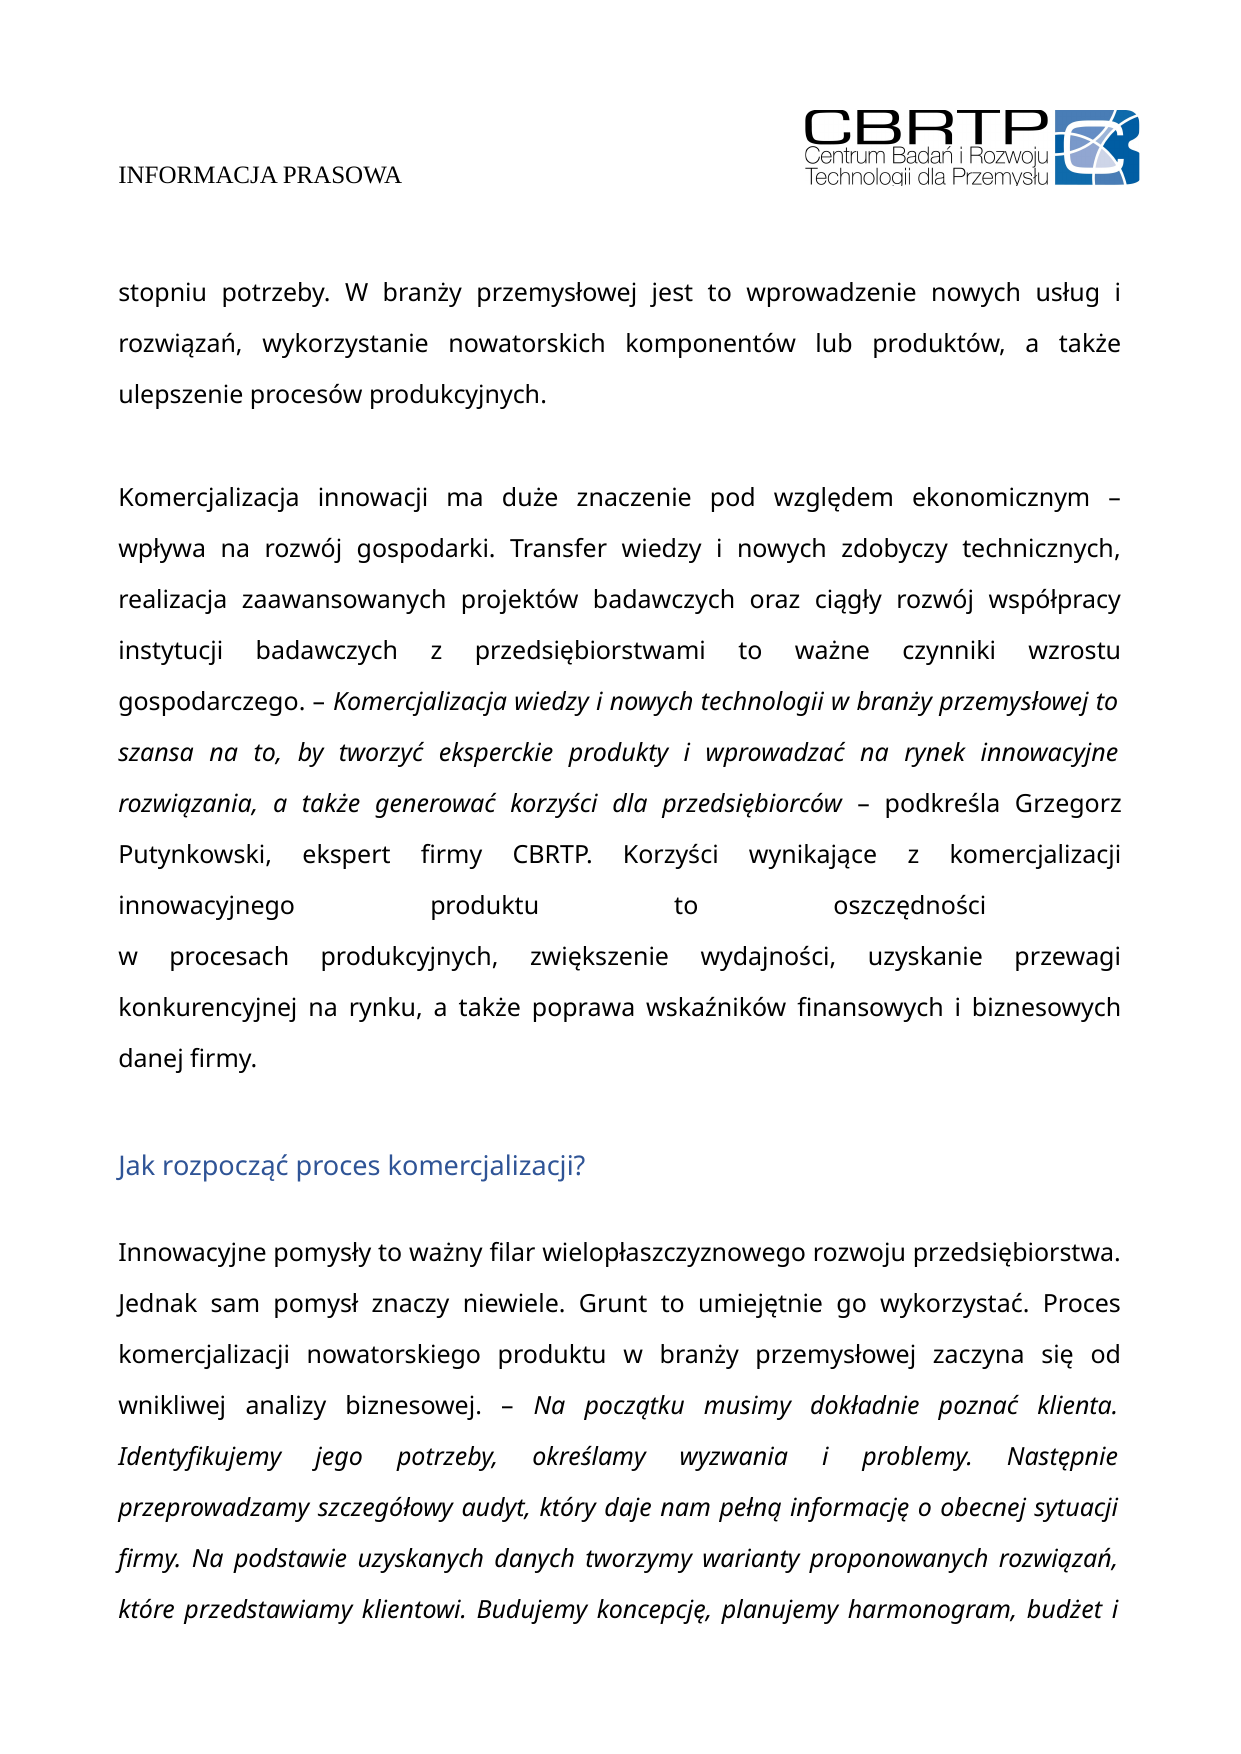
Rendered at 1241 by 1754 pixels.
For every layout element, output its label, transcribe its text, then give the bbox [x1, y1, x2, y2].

picture [805, 110, 1139, 186]
subtitle Jak rozpocząć proces komercjalizacji? [118, 1147, 1122, 1184]
text Komercjalizacja innowacji ma duże znaczenie pod względem ekonomicznym – wpływa na rozwój gospodarki. Transfer wiedzy i nowych zdobyczy technicznych, realizacja zaawansowanych projektów badawczych oraz ciągły rozwój współpracy instytucji badawczych z przedsiębiorstwami to ważne czynniki wzrostu gospodarczego. – Komercjalizacja wiedzy i nowych technologii w branży przemysłowej to szansa na to, by tworzyć eksperckie produkty i wprowadzać na rynek innowacyjne rozwiązania, a także generować korzyści dla przedsiębiorców – podkreśla Grzegorz Putynkowski, ekspert firmy CBRTP. Korzyści wynikające z komercjalizacji innowacyjnego produktu to oszczędności w procesach produkcyjnych, zwiększenie wydajności, uzyskanie przewagi konkurencyjnej na rynku, a także poprawa wskaźników finansowych i biznesowych danej firmy. [118, 479, 1122, 1075]
